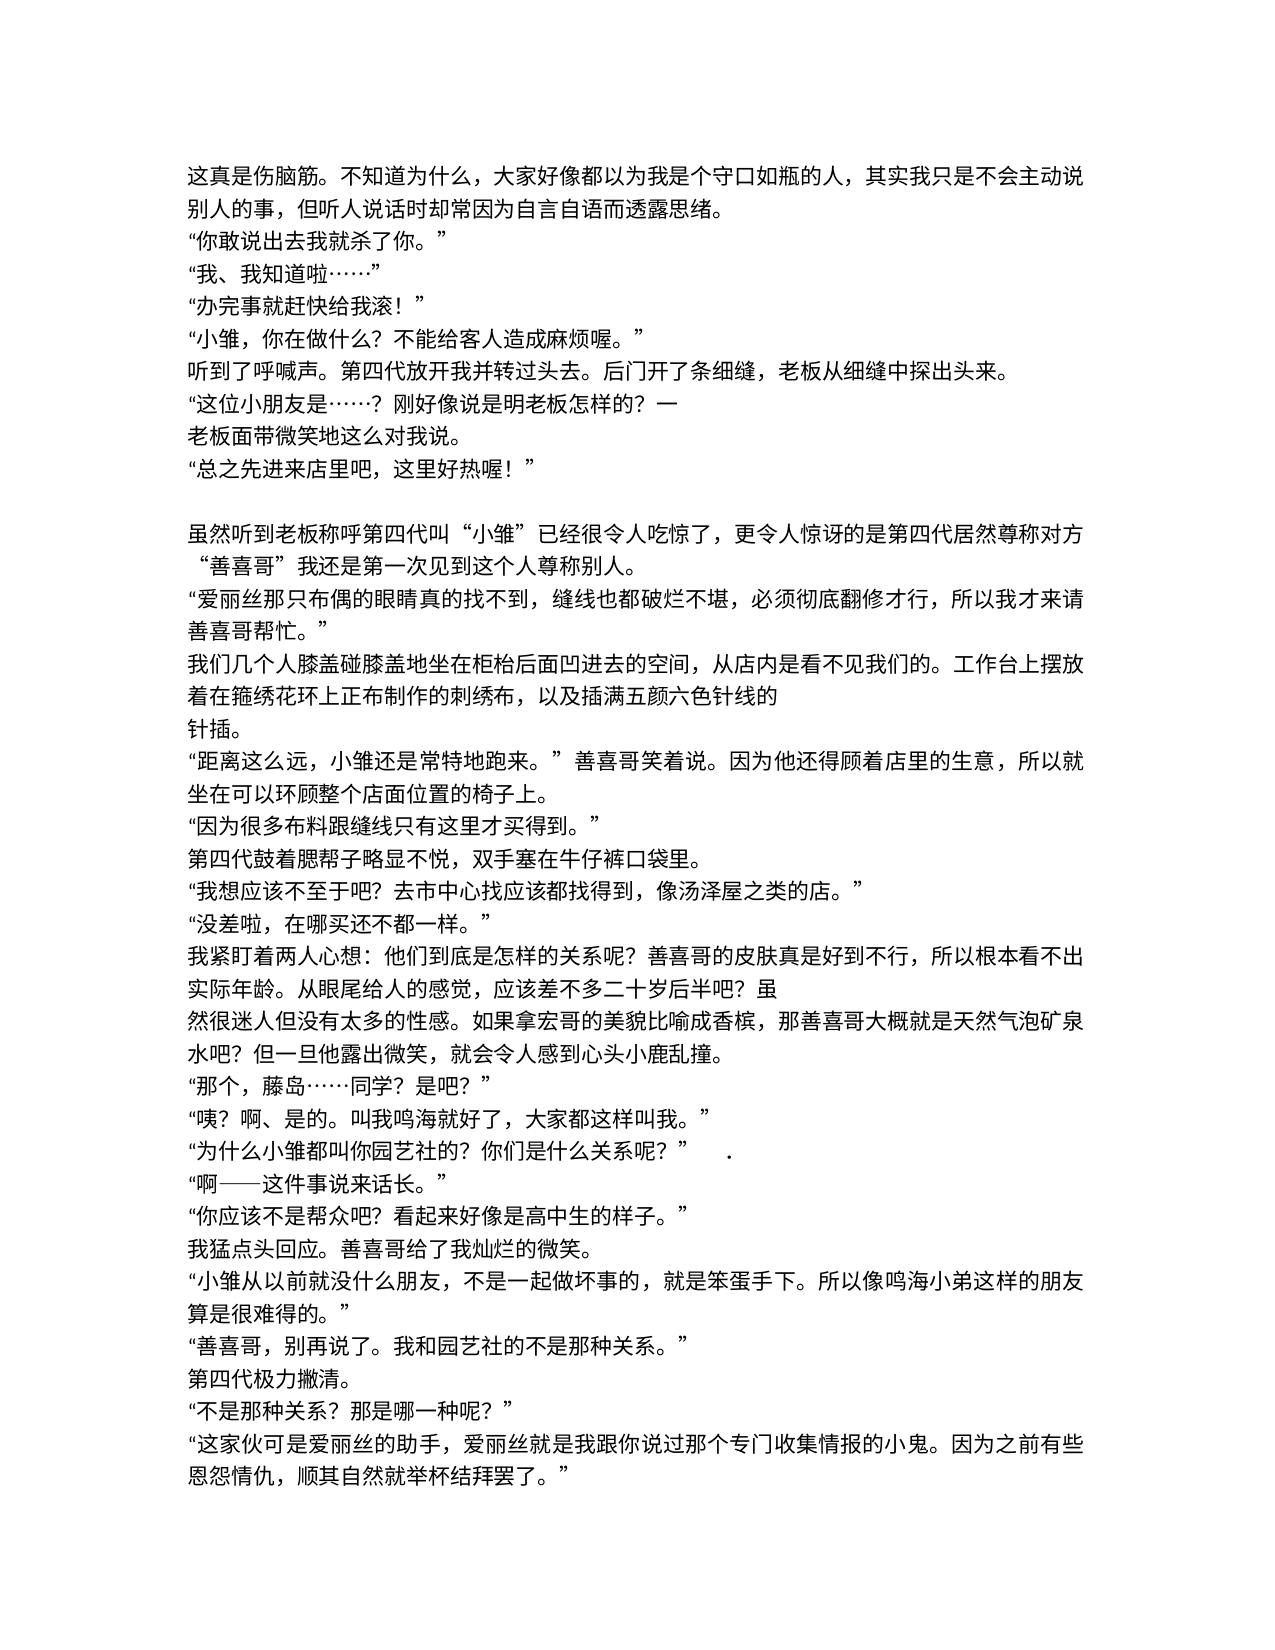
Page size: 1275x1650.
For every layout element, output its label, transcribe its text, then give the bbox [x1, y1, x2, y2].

text “为什么小雏都叫你园艺社的？你们是什么关系呢？” ． [187, 1134, 1087, 1166]
text “总之先进来店里吧，这里好热喔！” [187, 451, 1087, 484]
text “啊——这件事说来话长。” [187, 1166, 1087, 1199]
text “那个，藤岛……同学？是吧？” [187, 1069, 1087, 1101]
text 第四代极力撇清。 [187, 1361, 1087, 1394]
text “咦？啊、是的。叫我鸣海就好了，大家都这样叫我。” [187, 1101, 1087, 1134]
text “爱丽丝那只布偶的眼睛真的找不到，缝线也都破烂不堪，必须彻底翻修才行，所以我才来请善喜哥帮忙。” [187, 581, 1087, 646]
text “这家伙可是爱丽丝的助手，爱丽丝就是我跟你说过那个专门收集情报的小鬼。因为之前有些恩怨情仇，顺其自然就举杯结拜罢了。” [187, 1426, 1087, 1491]
text “我想应该不至于吧？去市中心找应该都找得到，像汤泽屋之类的店。” [187, 874, 1087, 906]
text “你应该不是帮众吧？看起来好像是高中生的样子。” [187, 1199, 1087, 1231]
text “距离这么远，小雏还是常特地跑来。”善喜哥笑着说。因为他还得顾着店里的生意，所以就坐在可以环顾整个店面位置的椅子上。 [187, 744, 1087, 809]
text “因为很多布料跟缝线只有这里才买得到。” [187, 809, 1087, 841]
text 这真是伤脑筋。不知道为什么，大家好像都以为我是个守口如瓶的人，其实我只是不会主动说别人的事，但听人说话时却常因为自言自语而透露思绪。 [187, 159, 1087, 224]
text 我猛点头回应。善喜哥给了我灿烂的微笑。 [187, 1231, 1087, 1264]
text “你敢说出去我就杀了你。” [187, 224, 1087, 256]
text “善喜哥，别再说了。我和园艺社的不是那种关系。” [187, 1329, 1087, 1361]
text 我们几个人膝盖碰膝盖地坐在柜枱后面凹进去的空间，从店内是看不见我们的。工作台上摆放着在箍绣花环上正布制作的刺绣布，以及插满五颜六色针线的 [187, 646, 1087, 711]
text “办完事就赶快给我滚！” [187, 289, 1087, 321]
text “这位小朋友是……？刚好像说是明老板怎样的？一 [187, 386, 1087, 419]
text 针插。 [187, 711, 1087, 744]
text 我紧盯着两人心想：他们到底是怎样的关系呢？善喜哥的皮肤真是好到不行，所以根本看不出实际年龄。从眼尾给人的感觉，应该差不多二十岁后半吧？虽 [187, 939, 1087, 1004]
text “我、我知道啦……” [187, 256, 1087, 289]
text “不是那种关系？那是哪一种呢？” [187, 1394, 1087, 1426]
text “小雏从以前就没什么朋友，不是一起做坏事的，就是笨蛋手下。所以像鸣海小弟这样的朋友算是很难得的。” [187, 1264, 1087, 1329]
text “没差啦，在哪买还不都一样。” [187, 906, 1087, 939]
text “小雏，你在做什么？不能给客人造成麻烦喔。” [187, 321, 1087, 354]
text 听到了呼喊声。第四代放开我并转过头去。后门开了条细缝，老板从细缝中探出头来。 [187, 354, 1087, 386]
text 第四代鼓着腮帮子略显不悦，双手塞在牛仔裤口袋里。 [187, 841, 1087, 874]
text 老板面带微笑地这么对我说。 [187, 419, 1087, 451]
text 然很迷人但没有太多的性感。如果拿宏哥的美貌比喻成香槟，那善喜哥大概就是天然气泡矿泉水吧？但一旦他露出微笑，就会令人感到心头小鹿乱撞。 [187, 1004, 1087, 1069]
text 虽然听到老板称呼第四代叫“小雏”已经很令人吃惊了，更令人惊讶的是第四代居然尊称对方“善喜哥”我还是第一次见到这个人尊称别人。 [187, 516, 1087, 581]
